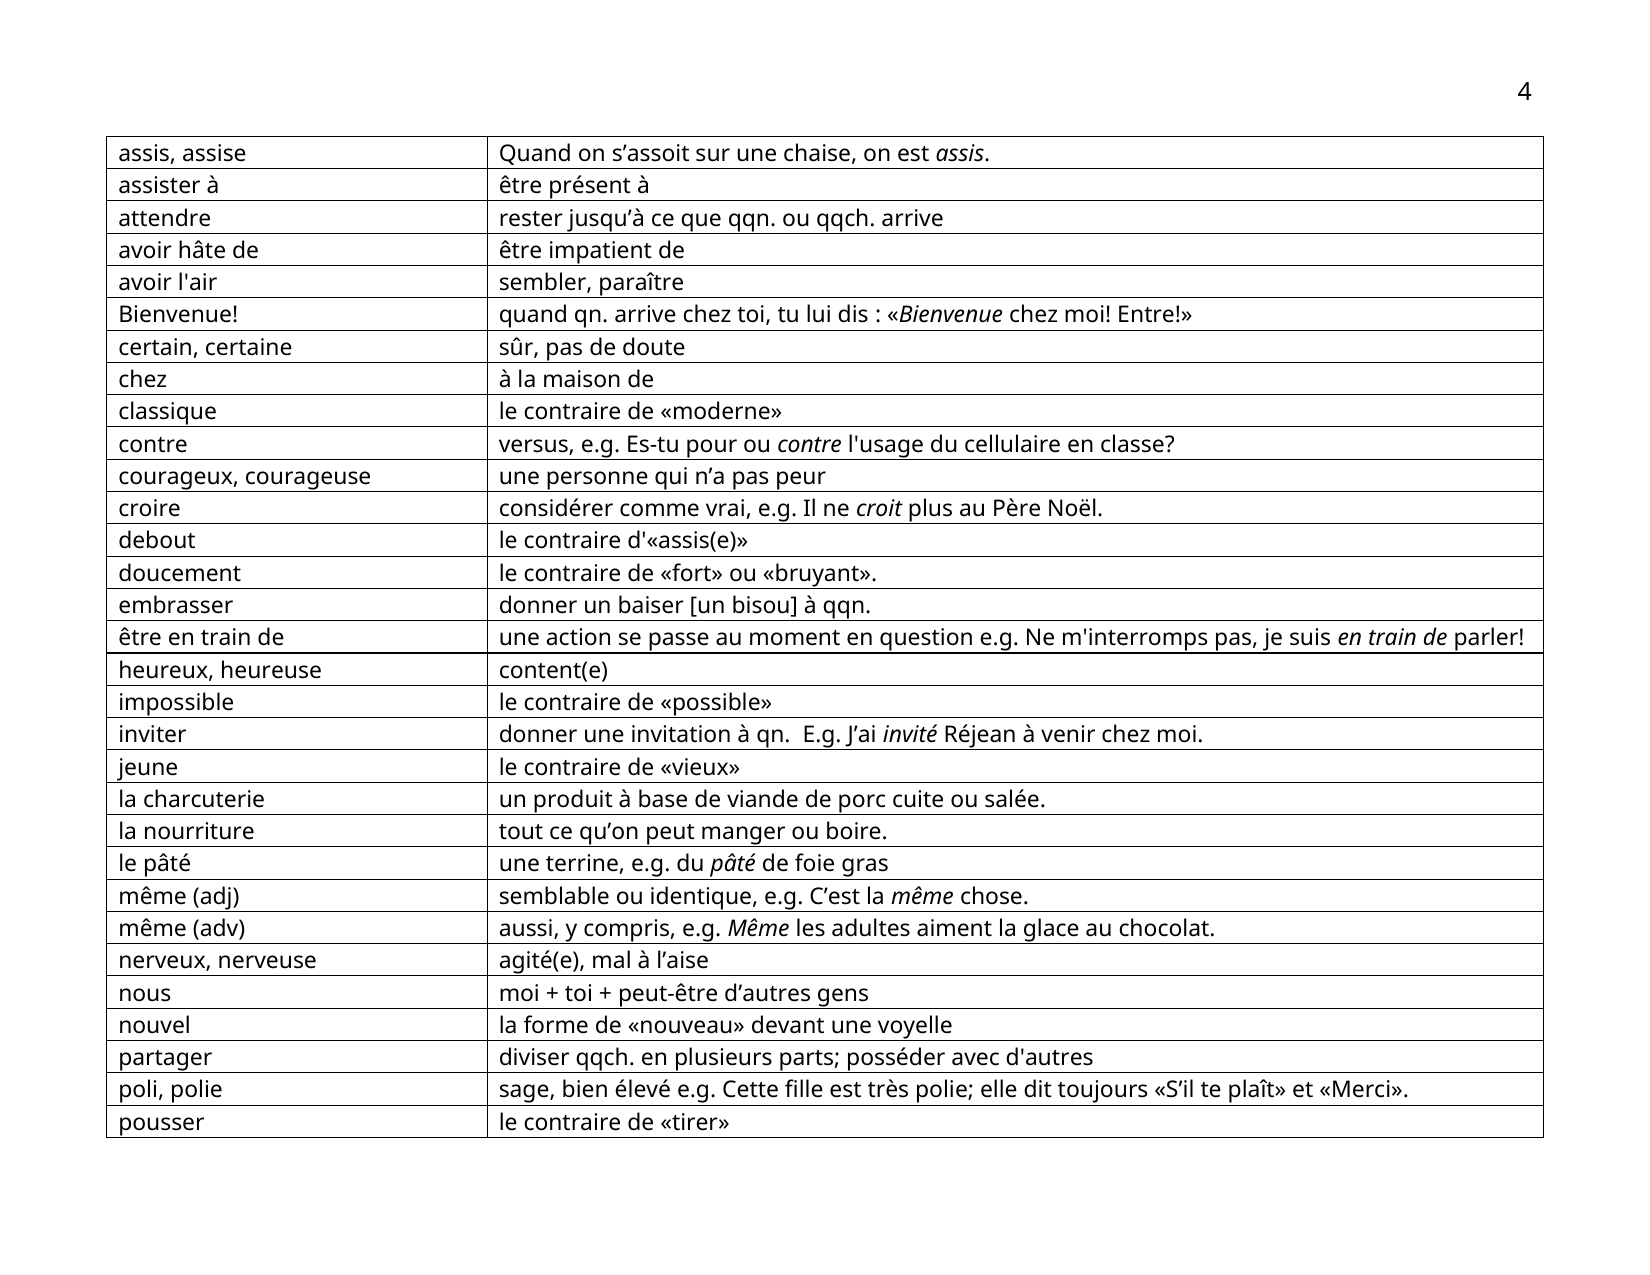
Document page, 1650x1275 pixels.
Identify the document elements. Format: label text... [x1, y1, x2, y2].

table_cell le contraire de «tirer» [488, 1106, 1543, 1137]
table_cell Bienvenue! [107, 298, 487, 329]
table_cell donner un baiser [un bisou] à qqn. [488, 589, 1543, 620]
table_cell le contraire de «possible» [488, 686, 1543, 717]
table_cell contre [107, 427, 487, 459]
table_cell donner une invitation à qn. E.g. J’ai invité Réjean à venir chez moi. [488, 718, 1543, 749]
table_cell la nourriture [107, 815, 487, 846]
table_cell content(e) [488, 654, 1543, 685]
table_cell courageux, courageuse [107, 460, 487, 491]
table_cell certain, certaine [107, 331, 487, 362]
table_cell nouvel [107, 1009, 487, 1040]
table_cell tout ce qu’on peut manger ou boire. [488, 815, 1543, 846]
table_cell une personne qui n’a pas peur [488, 460, 1543, 491]
table_cell sage, bien élevé e.g. Cette fille est très polie; elle dit toujours «S’il te plaît» et «Merci». [488, 1073, 1543, 1104]
table_cell considérer comme vrai, e.g. Il ne croit plus au Père Noël. [488, 492, 1543, 523]
table_cell impossible [107, 686, 487, 717]
table_cell heureux, heureuse [107, 654, 487, 685]
table_cell classique [107, 395, 487, 426]
table_cell nous [107, 976, 487, 1008]
table_cell versus, e.g. Es-tu pour ou contre l'usage du cellulaire en classe? [488, 427, 1543, 459]
table_cell être impatient de [488, 234, 1543, 265]
table_cell un produit à base de viande de porc cuite ou salée. [488, 783, 1543, 814]
table_cell avoir hâte de [107, 234, 487, 265]
table_cell assister à [107, 169, 487, 200]
table_cell le pâté [107, 847, 487, 878]
table_cell diviser qqch. en plusieurs parts; posséder avec d'autres [488, 1041, 1543, 1072]
table_cell la charcuterie [107, 783, 487, 814]
table_cell doucement [107, 557, 487, 588]
table_cell croire [107, 492, 487, 523]
table_cell une action se passe au moment en question e.g. Ne m'interromps pas, je suis en train de parler! [488, 621, 1543, 652]
table_cell même (adj) [107, 880, 487, 911]
table_cell semblable ou identique, e.g. C’est la même chose. [488, 880, 1543, 911]
table_cell quand qn. arrive chez toi, tu lui dis : «Bienvenue chez moi! Entre!» [488, 298, 1543, 329]
table_cell debout [107, 524, 487, 556]
table_cell sûr, pas de doute [488, 331, 1543, 362]
table_cell agité(e), mal à l’aise [488, 944, 1543, 975]
table_cell être en train de [107, 621, 487, 652]
table_cell être présent à [488, 169, 1543, 200]
table_cell chez [107, 363, 487, 394]
table_cell le contraire de «fort» ou «bruyant». [488, 557, 1543, 588]
table_cell le contraire de «moderne» [488, 395, 1543, 426]
table_cell assis, assise [107, 137, 487, 168]
table_cell pousser [107, 1106, 487, 1137]
table_cell même (adv) [107, 912, 487, 943]
table_cell Quand on s’assoit sur une chaise, on est assis. [488, 137, 1543, 168]
table_cell partager [107, 1041, 487, 1072]
table_cell aussi, y compris, e.g. Même les adultes aiment la glace au chocolat. [488, 912, 1543, 943]
table_cell à la maison de [488, 363, 1543, 394]
table_cell attendre [107, 201, 487, 233]
table_cell la forme de «nouveau» devant une voyelle [488, 1009, 1543, 1040]
table_cell nerveux, nerveuse [107, 944, 487, 975]
table_cell inviter [107, 718, 487, 749]
table_cell avoir l'air [107, 266, 487, 297]
table_cell une terrine, e.g. du pâté de foie gras [488, 847, 1543, 878]
table_cell sembler, paraître [488, 266, 1543, 297]
table_cell le contraire de «vieux» [488, 750, 1543, 782]
table_cell rester jusqu’à ce que qqn. ou qqch. arrive [488, 201, 1543, 233]
table_cell embrasser [107, 589, 487, 620]
table_cell jeune [107, 750, 487, 782]
table_cell moi + toi + peut-être d’autres gens [488, 976, 1543, 1008]
table_cell poli, polie [107, 1073, 487, 1104]
table_cell le contraire d'«assis(e)» [488, 524, 1543, 556]
